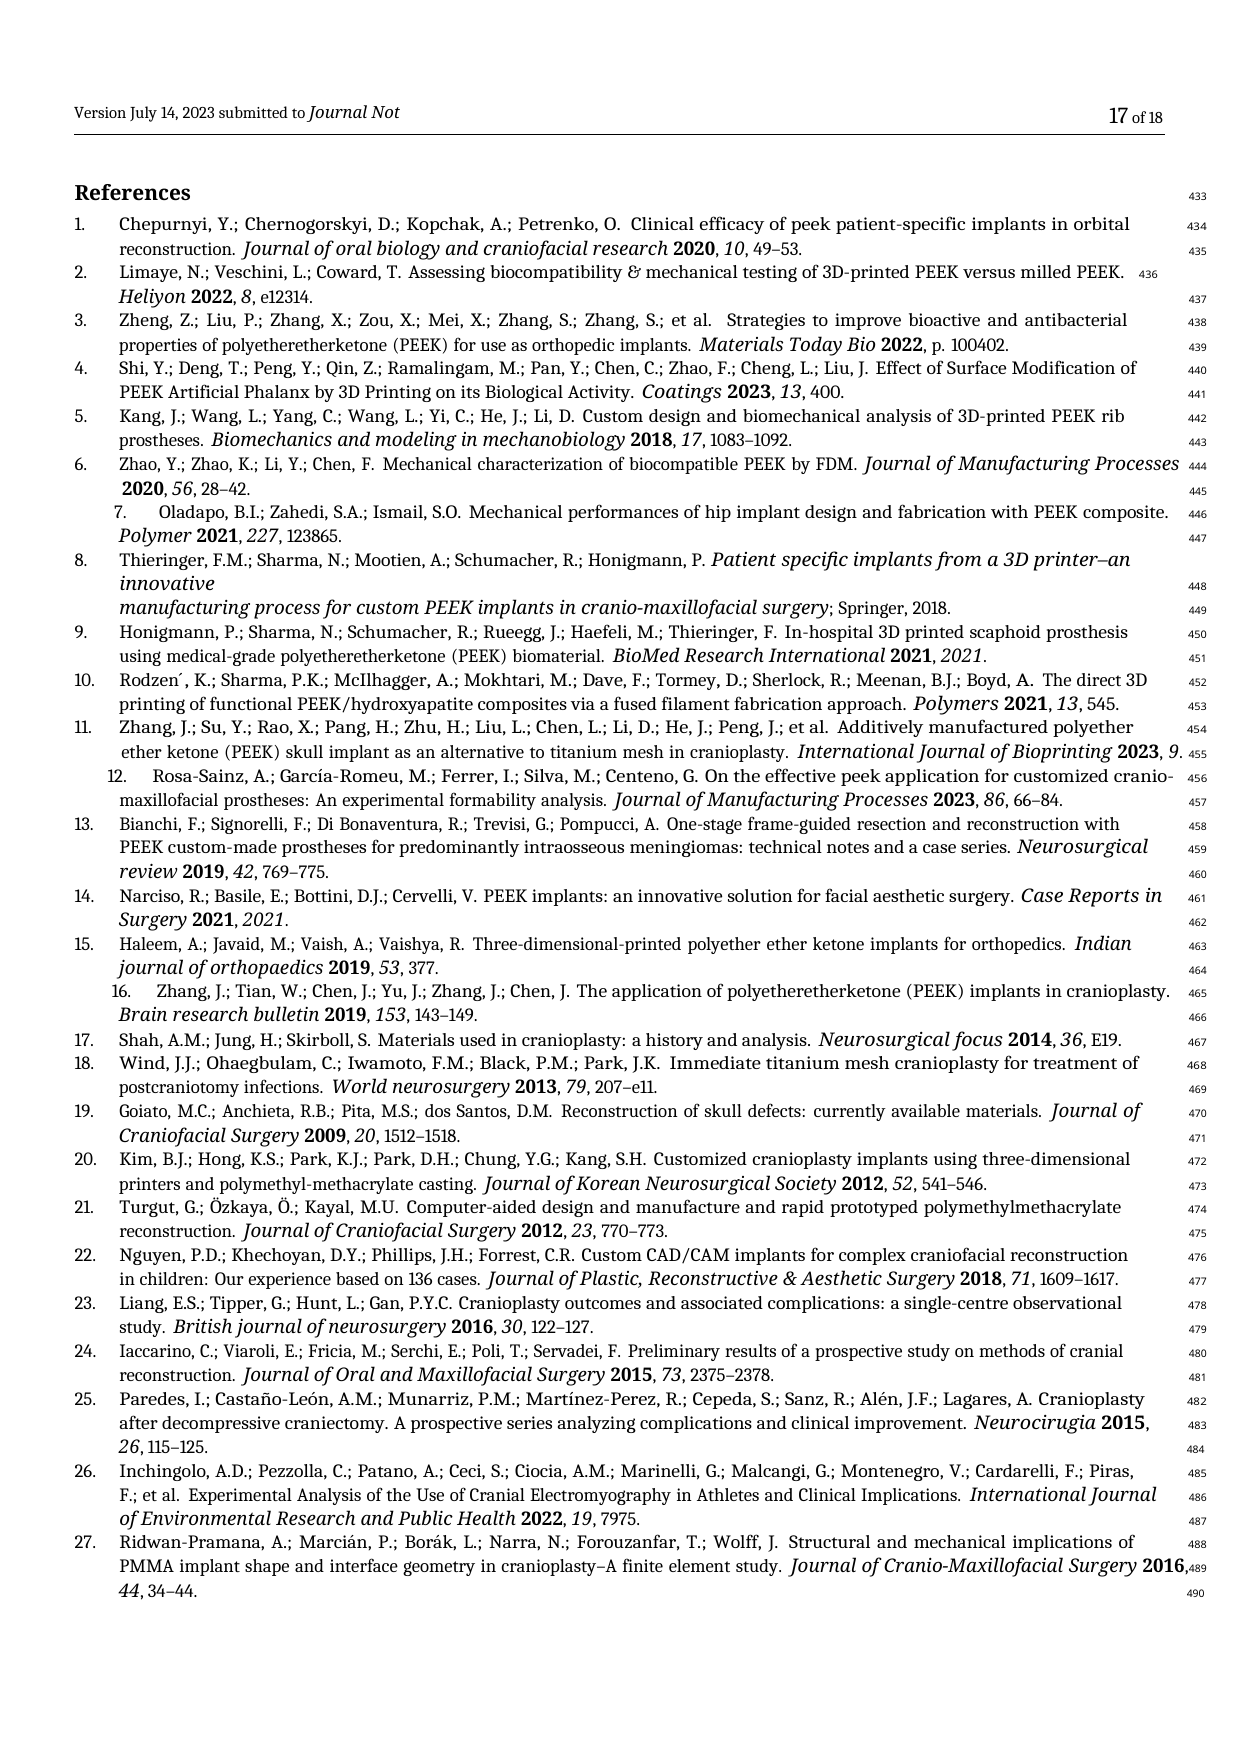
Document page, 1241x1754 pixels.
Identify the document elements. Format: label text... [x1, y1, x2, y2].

list Iaccarino, C.; Viaroli, E.; Fricia, M.; Serchi, E.; Poli, T.; Servadei, F. Preliminary results of a prospective study on methods of cranial 480 [74, 1339, 1217, 1362]
text printing of functional PEEK/hydroxyapatite composites via a fused filament fabrication approach. Polymers 2021, 13, 545. 453 [119, 691, 1217, 716]
list Shah, A.M.; Jung, H.; Skirboll, S. Materials used in cranioplasty: a history and analysis. Neurosurgical focus 2014, 36, E19. 467 [74, 1027, 1217, 1051]
text ether ketone (PEEK) skull implant as an alternative to titanium mesh in cranioplasty. International Journal of Bioprinting 2023, 9. 455 [62, 738, 1207, 763]
text using medical-grade polyetheretherketone (PEEK) biomaterial. BioMed Research International 2021, 2021. 451 [119, 643, 1217, 668]
list Zhang, J.; Tian, W.; Chen, J.; Yu, J.; Zhang, J.; Chen, J. The application of polyetheretherketone (PEEK) implants in cranioplasty. 465 [62, 980, 1207, 1002]
text F.; et al. Experimental Analysis of the Use of Cranial Electromyography in Athletes and Clinical Implications. International Journal 486 [119, 1481, 1217, 1506]
text review 2019, 42, 769–775. 460 [119, 859, 1217, 883]
list Zhang, J.; Su, Y.; Rao, X.; Pang, H.; Zhu, H.; Liu, L.; Chen, L.; Li, D.; He, J.; Peng, J.; et al. Additively manufactured polyether 454 [74, 716, 1217, 738]
list Nguyen, P.D.; Khechoyan, D.Y.; Phillips, J.H.; Forrest, C.R. Custom CAD/CAM implants for complex craniofacial reconstruction 476 [74, 1243, 1217, 1266]
list Oladapo, B.I.; Zahedi, S.A.; Ismail, S.O. Mechanical performances of hip implant design and fabrication with PEEK composite. 446 [62, 501, 1207, 523]
list Chepurnyi, Y.; Chernogorskyi, D.; Kopchak, A.; Petrenko, O. Clinical efficacy of peek patient-specific implants in orbital 434 [74, 213, 1217, 235]
text 2020, 56, 28–42. 445 [62, 475, 1207, 500]
text after decompressive craniectomy. A prospective series analyzing complications and clinical improvement. Neurocirugia 2015, 483 [119, 1409, 1217, 1434]
text PEEK Artificial Phalanx by 3D Printing on its Biological Activity. Coatings 2023, 13, 400. 441 [119, 379, 1217, 404]
list Zhao, Y.; Zhao, K.; Li, Y.; Chen, F. Mechanical characterization of biocompatible PEEK by FDM. Journal of Manufacturing Processes 444 [74, 451, 1217, 475]
text Brain research bulletin 2019, 153, 143–149. 466 [119, 1002, 1217, 1027]
text PMMA implant shape and interface geometry in cranioplasty–A finite element study. Journal of Cranio-Maxillofacial Surgery 2016, 489 [119, 1553, 1217, 1578]
list Kang, J.; Wang, L.; Yang, C.; Wang, L.; Yi, C.; He, J.; Li, D. Custom design and biomechanical analysis of 3D-printed PEEK rib 442 [74, 405, 1217, 427]
text properties of polyetheretherketone (PEEK) for use as orthopedic implants. Materials Today Bio 2022, p. 100402. 439 [119, 331, 1217, 356]
list Ridwan-Pramana, A.; Marcián, P.; Borák, L.; Narra, N.; Forouzanfar, T.; Wolff, J. Structural and mechanical implications of 488 [74, 1531, 1217, 1553]
list Wind, J.J.; Ohaegbulam, C.; Iwamoto, F.M.; Black, P.M.; Park, J.K. Immediate titanium mesh cranioplasty for treatment of 468 [74, 1052, 1217, 1074]
text in children: Our experience based on 136 cases. Journal of Plastic, Reconstructive & Aesthetic Surgery 2018, 71, 1609–1617. 477 [119, 1266, 1217, 1291]
text printers and polymethyl-methacrylate casting. Journal of Korean Neurosurgical Society 2012, 52, 541–546. 473 [119, 1170, 1217, 1195]
text PEEK custom-made prostheses for predominantly intraosseous meningiomas: technical notes and a case series. Neurosurgical 459 [119, 834, 1217, 859]
list Limaye, N.; Veschini, L.; Coward, T. Assessing biocompatibility & mechanical testing of 3D-printed PEEK versus milled PEEK. 436 [74, 261, 1217, 283]
list Honigmann, P.; Sharma, N.; Schumacher, R.; Rueegg, J.; Haefeli, M.; Thieringer, F. In-hospital 3D printed scaphoid prosthesis 450 [74, 620, 1217, 643]
list Goiato, M.C.; Anchieta, R.B.; Pita, M.S.; dos Santos, D.M. Reconstruction of skull defects: currently available materials. Journal of 470 [74, 1098, 1217, 1122]
list Rosa-Sainz, A.; García-Romeu, M.; Ferrer, I.; Silva, M.; Centeno, G. On the effective peek application for customized cranio- 456 [62, 764, 1207, 786]
list Haleem, A.; Javaid, M.; Vaish, A.; Vaishya, R. Three-dimensional-printed polyether ether ketone implants for orthopedics. Indian 463 [74, 931, 1217, 955]
list Thieringer, F.M.; Sharma, N.; Mootien, A.; Schumacher, R.; Honigmann, P. Patient specific implants from a 3D printer–an innovative 448 [74, 547, 1217, 595]
text reconstruction. Journal of oral biology and craniofacial research 2020, 10, 49–53. 435 [119, 235, 1217, 260]
list Paredes, I.; Castaño-León, A.M.; Munarriz, P.M.; Martínez-Perez, R.; Cepeda, S.; Sanz, R.; Alén, J.F.; Lagares, A. Cranioplasty 482 [74, 1387, 1217, 1409]
text Polymer 2021, 227, 123865. 447 [119, 523, 1217, 547]
text maxillofacial prostheses: An experimental formability analysis. Journal of Manufacturing Processes 2023, 86, 66–84. 457 [119, 786, 1217, 812]
list Shi, Y.; Deng, T.; Peng, Y.; Qin, Z.; Ramalingam, M.; Pan, Y.; Chen, C.; Zhao, F.; Cheng, L.; Liu, J. Effect of Surface Modification of 440 [74, 357, 1217, 379]
list Zheng, Z.; Liu, P.; Zhang, X.; Zou, X.; Mei, X.; Zhang, S.; Zhang, S.; et al. Strategies to improve bioactive and antibacterial 438 [74, 309, 1217, 331]
text References 433 [74, 178, 1217, 207]
text 44, 34–44. 490 [119, 1578, 1217, 1602]
text of Environmental Research and Public Health 2022, 19, 7975. 487 [119, 1506, 1217, 1531]
text study. British journal of neurosurgery 2016, 30, 122–127. 479 [119, 1314, 1217, 1339]
text 26, 115–125. 484 [119, 1434, 1217, 1459]
text journal of orthopaedics 2019, 53, 377. 464 [119, 955, 1217, 979]
list Inchingolo, A.D.; Pezzolla, C.; Patano, A.; Ceci, S.; Ciocia, A.M.; Marinelli, G.; Malcangi, G.; Montenegro, V.; Cardarelli, F.; Piras, 485 [74, 1459, 1217, 1481]
list Kim, B.J.; Hong, K.S.; Park, K.J.; Park, D.H.; Chung, Y.G.; Kang, S.H. Customized cranioplasty implants using three-dimensional 472 [74, 1148, 1217, 1170]
text manufacturing process for custom PEEK implants in cranio-maxillofacial surgery; Springer, 2018. 449 [119, 595, 1217, 620]
list Rodzen´, K.; Sharma, P.K.; McIlhagger, A.; Mokhtari, M.; Dave, F.; Tormey, D.; Sherlock, R.; Meenan, B.J.; Boyd, A. The direct 3D 452 [74, 668, 1217, 691]
text Surgery 2021, 2021. 462 [119, 907, 1217, 931]
text prostheses. Biomechanics and modeling in mechanobiology 2018, 17, 1083–1092. 443 [119, 427, 1217, 451]
text reconstruction. Journal of Craniofacial Surgery 2012, 23, 770–773. 475 [119, 1218, 1217, 1243]
text postcraniotomy infections. World neurosurgery 2013, 79, 207–e11. 469 [119, 1074, 1217, 1098]
list Bianchi, F.; Signorelli, F.; Di Bonaventura, R.; Trevisi, G.; Pompucci, A. One-stage frame-guided resection and reconstruction with 458 [74, 812, 1217, 834]
text Craniofacial Surgery 2009, 20, 1512–1518. 471 [118, 1122, 1217, 1147]
list Liang, E.S.; Tipper, G.; Hunt, L.; Gan, P.Y.C. Cranioplasty outcomes and associated complications: a single-centre observational 478 [74, 1291, 1217, 1314]
list Narciso, R.; Basile, E.; Bottini, D.J.; Cervelli, V. PEEK implants: an innovative solution for facial aesthetic surgery. Case Reports in 461 [74, 883, 1217, 907]
list Turgut, G.; Özkaya, Ö.; Kayal, M.U. Computer-aided design and manufacture and rapid prototyped polymethylmethacrylate 474 [74, 1196, 1217, 1218]
text Heliyon 2022, 8, e12314. 437 [118, 283, 1217, 308]
text reconstruction. Journal of Oral and Maxillofacial Surgery 2015, 73, 2375–2378. 481 [119, 1362, 1217, 1387]
